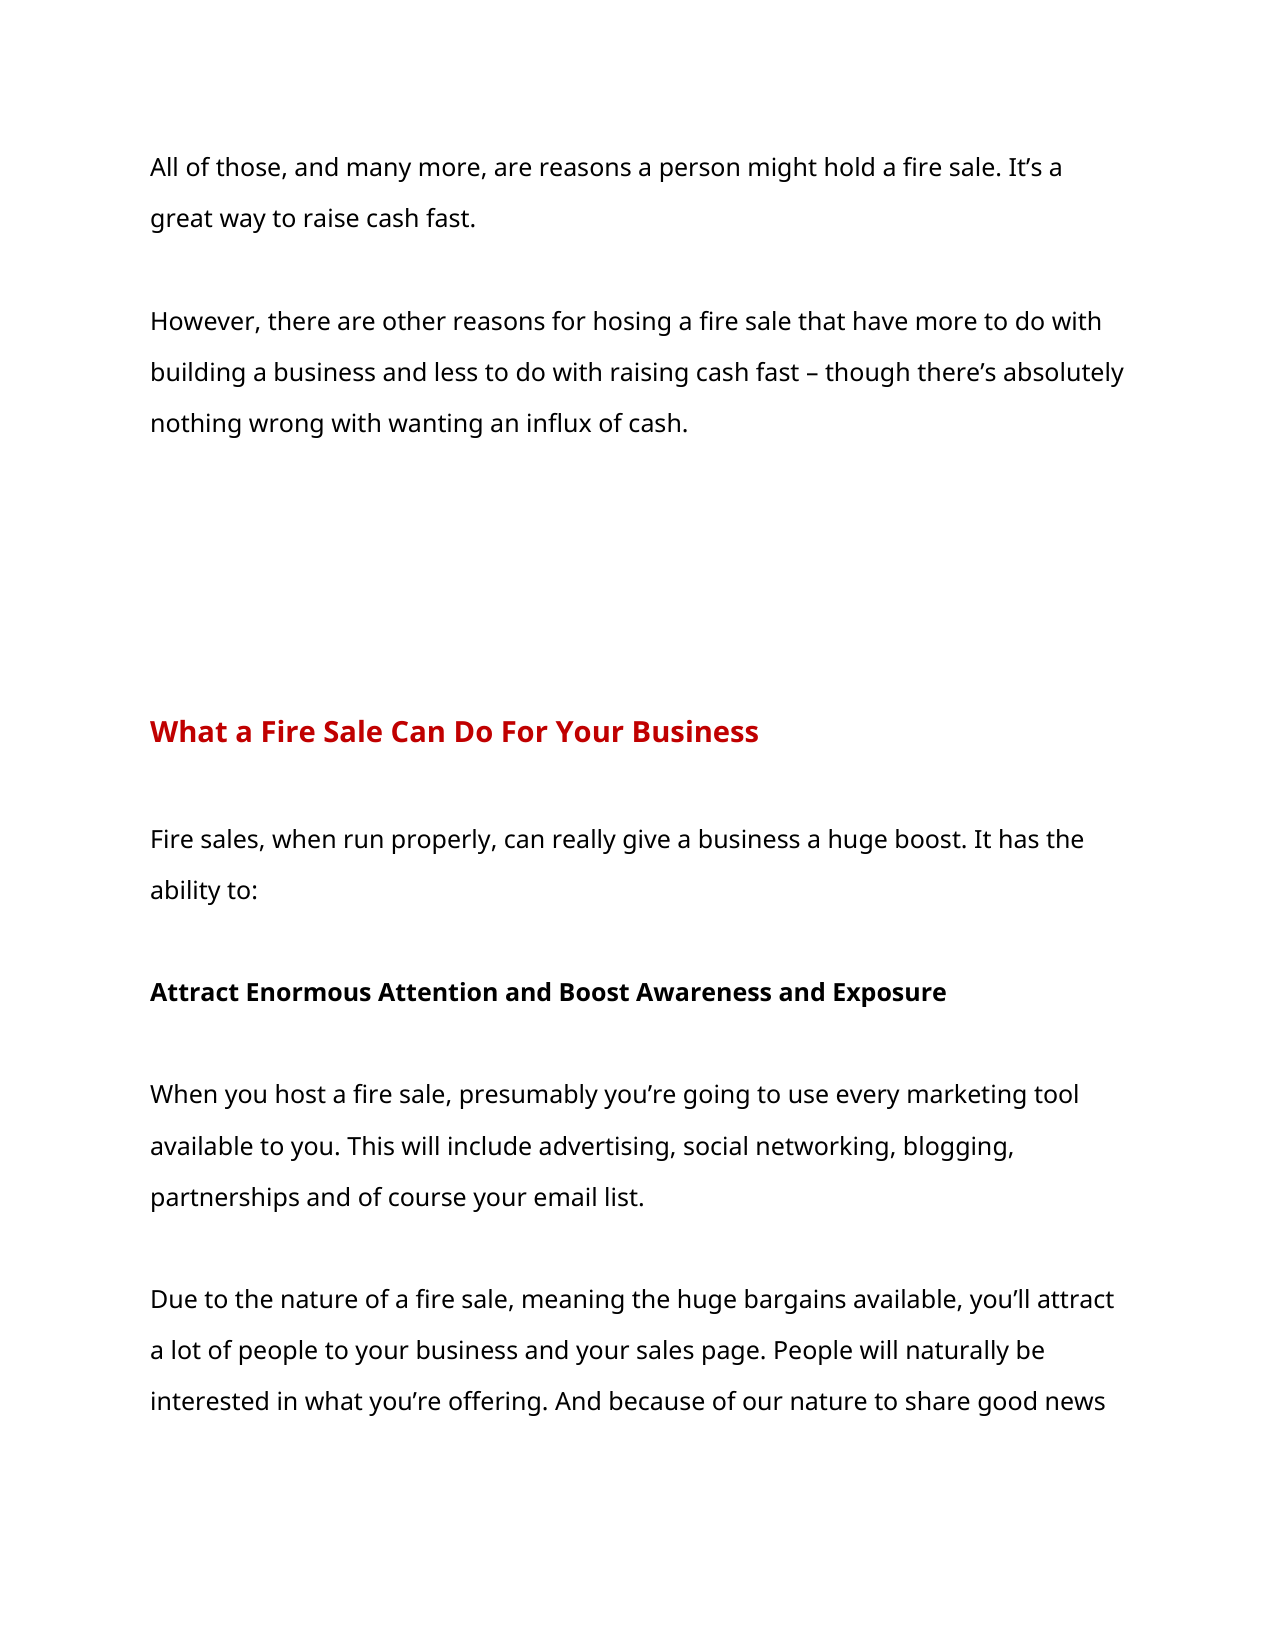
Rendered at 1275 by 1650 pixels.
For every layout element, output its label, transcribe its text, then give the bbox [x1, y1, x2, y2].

text What a Fire Sale Can Do For Your Business [150, 711, 1125, 751]
text When you host a fire sale, presumably you’re going to use every marketing tool available to you. This will include advertising, social networking, blogging, partnerships and of course your email list. [150, 1077, 1125, 1213]
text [150, 1281, 1125, 1417]
text All of those, and many more, are reasons a person might hold a fire sale. It’s a great way to raise cash fast. [150, 150, 1125, 235]
text Attract Enormous Attention and Boost Awareness and Exposure [150, 975, 1125, 1009]
text However, there are other reasons for hosing a fire sale that have more to do with building a business and less to do with raising cash fast – though there’s absolutely nothing wrong with wanting an influx of cash. [150, 303, 1125, 439]
text Fire sales, when run properly, can really give a business a huge boost. It has the ability to: [150, 822, 1125, 907]
